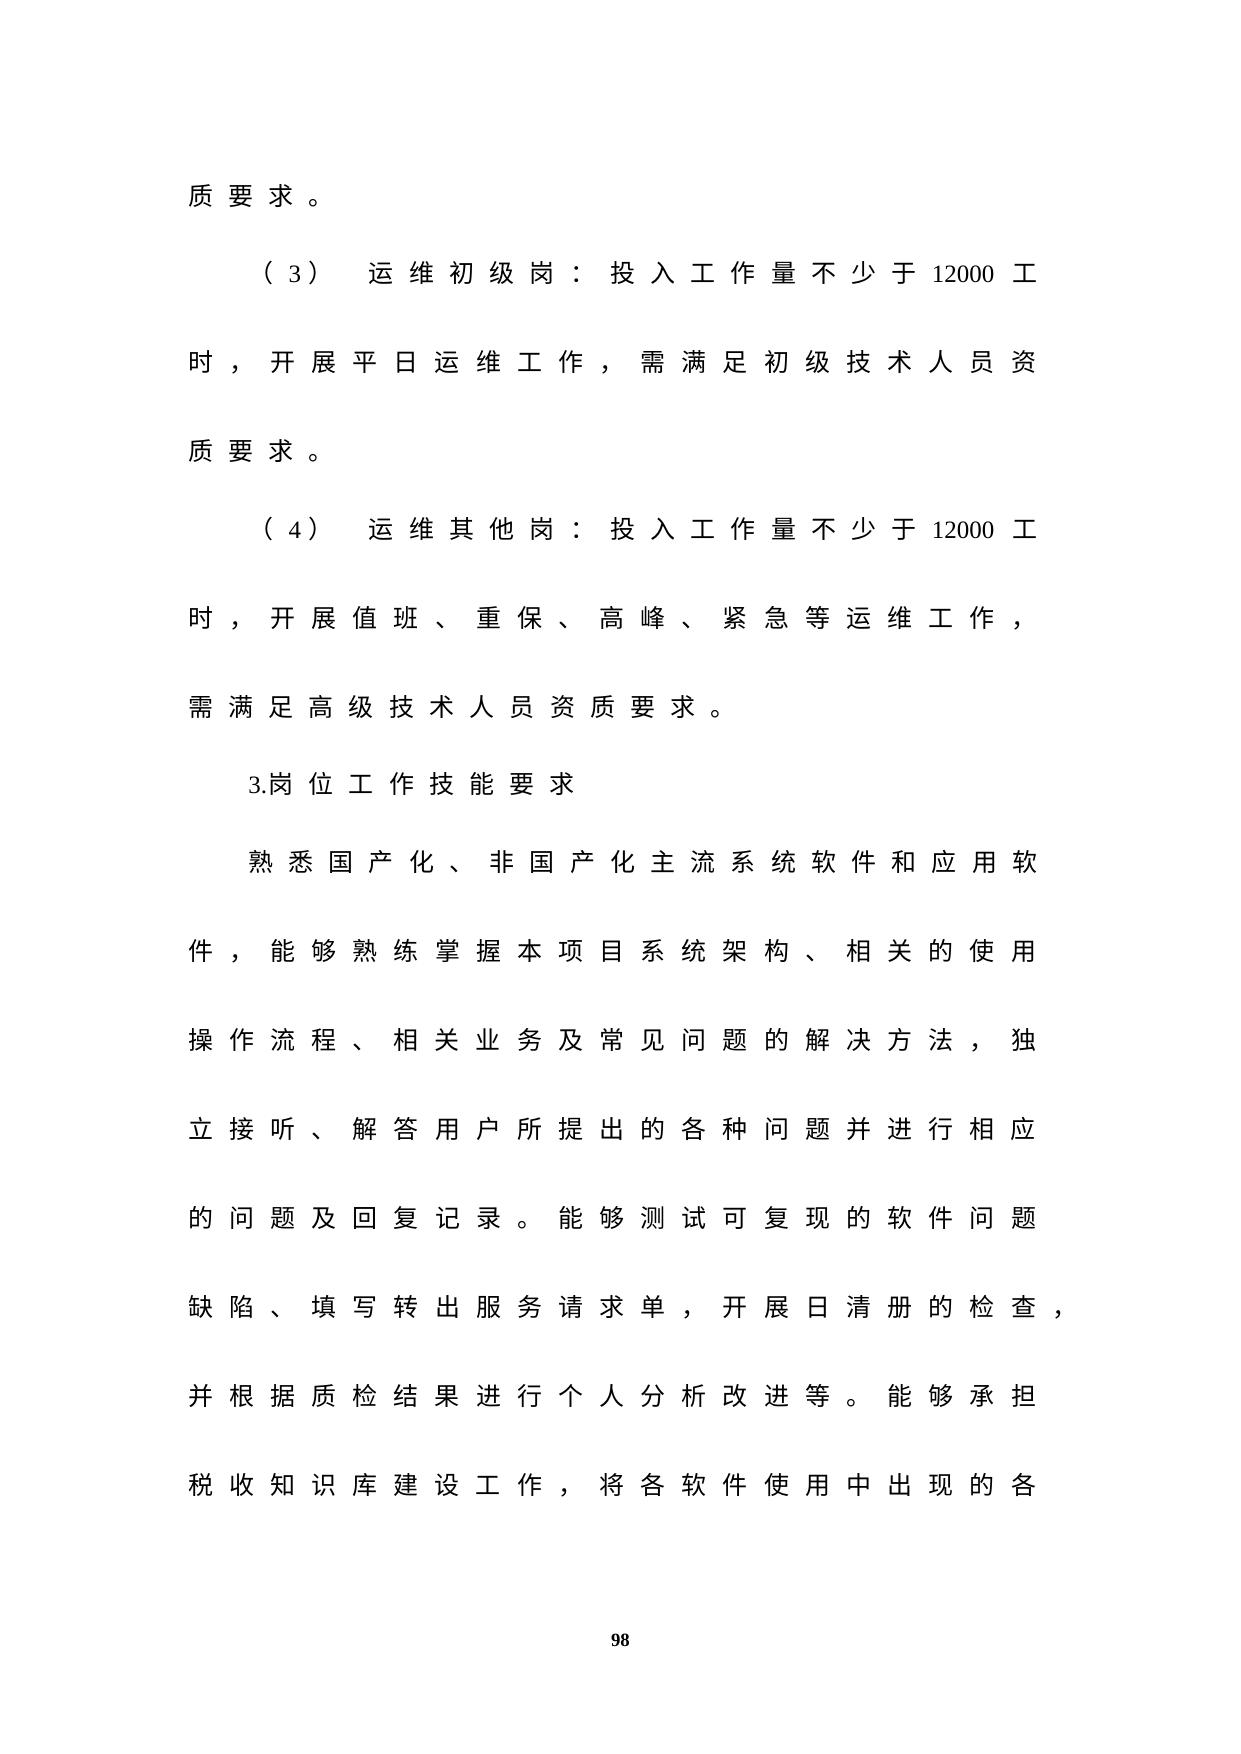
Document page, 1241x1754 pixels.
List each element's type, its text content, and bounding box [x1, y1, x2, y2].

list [188, 164, 1052, 224]
list 运维其他岗：投入工作量不少于12000工时，开展值班、重保、高峰、紧急等运维工作，需满足高级技术人员资质要求。 [188, 498, 1052, 735]
text 3.岗位工作技能要求 [188, 753, 1052, 813]
list 运维初级岗：投入工作量不少于12000工时，开展平日运维工作，需满足初级技术人员资质要求。 [188, 242, 1052, 479]
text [188, 831, 1052, 1513]
